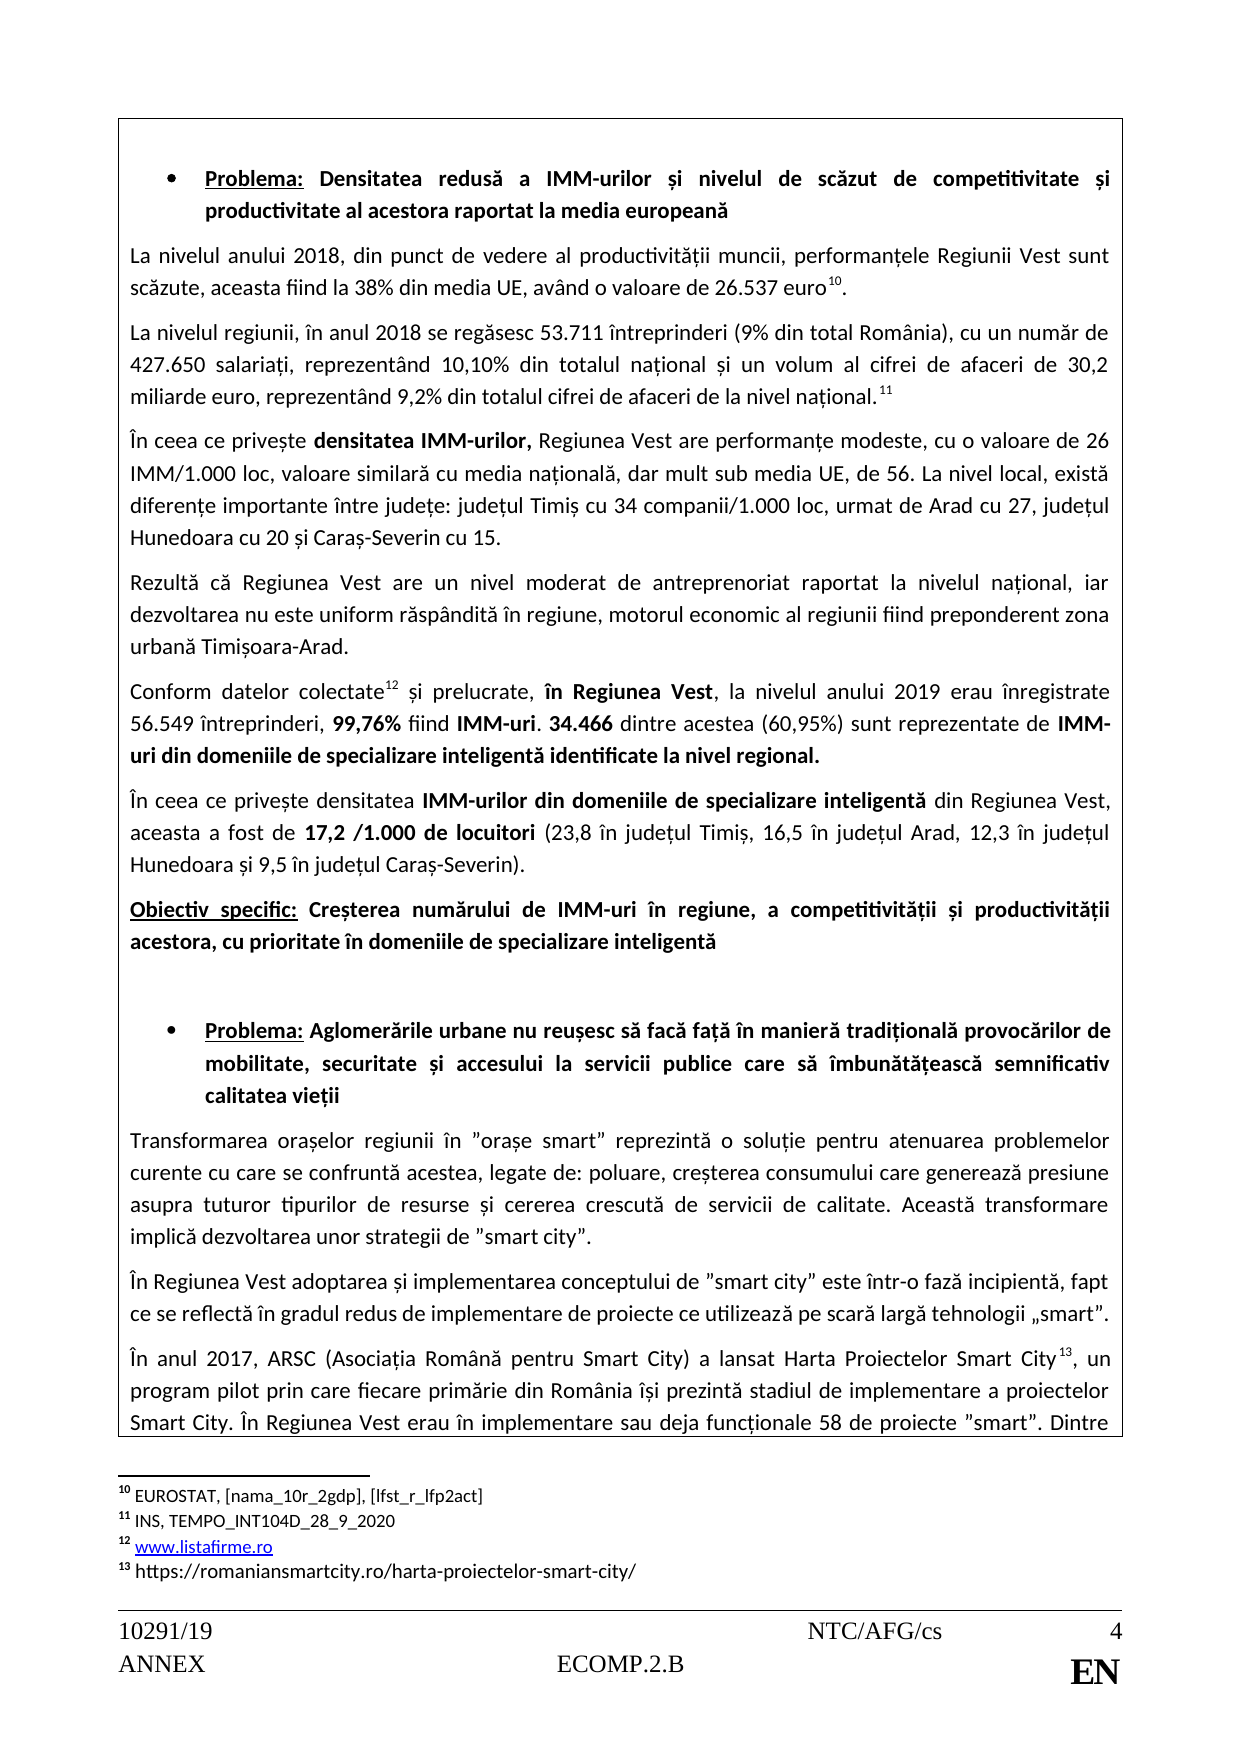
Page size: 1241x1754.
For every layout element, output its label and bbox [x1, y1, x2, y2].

table_header [119, 119, 1122, 1436]
